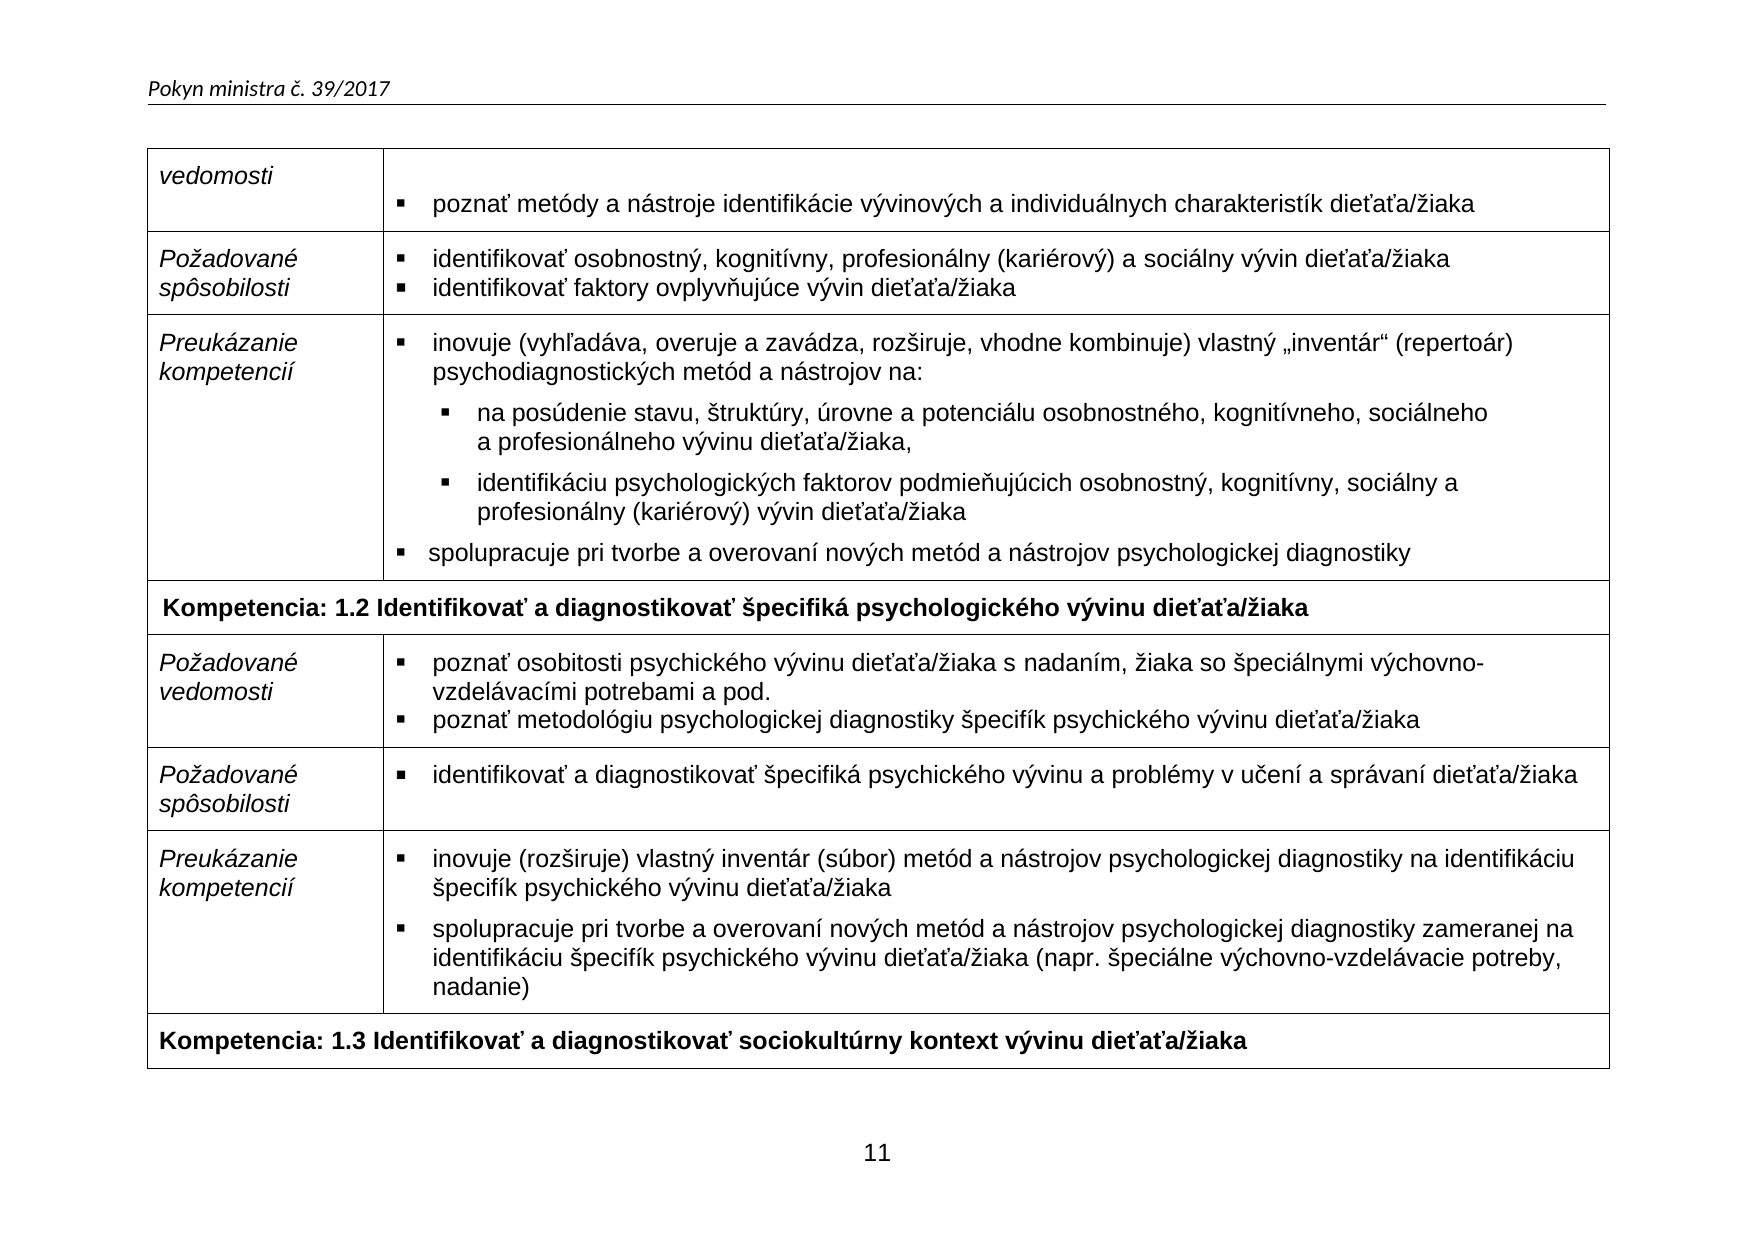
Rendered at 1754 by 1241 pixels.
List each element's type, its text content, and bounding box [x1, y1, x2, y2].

table_cell Požadované spôsobilosti [148, 748, 383, 830]
table_cell Kompetencia: 1.3 Identifikovať a diagnostikovať sociokultúrny kontext vývinu dieťaťa/žiaka [148, 1014, 1609, 1068]
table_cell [148, 149, 383, 231]
table_cell Preukázanie kompetencií [148, 315, 383, 579]
table_cell identifikovať a diagnostikovať špecifiká psychického vývinu a problémy v učení a správaní dieťaťa/žiaka [384, 748, 1609, 830]
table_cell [384, 149, 1609, 231]
table_cell Požadované spôsobilosti [148, 232, 383, 314]
table_cell identifikovať osobnostný, kognitívny, profesionálny (kariérový) a sociálny vývin dieťaťa/žiaka identifikovať faktory ovplyvňujúce vývin dieťaťa/žiaka [384, 232, 1609, 314]
table_cell Požadované vedomosti [148, 635, 383, 747]
table_cell Kompetencia: 1.2 Identifikovať a diagnostikovať špecifiká psychologického vývinu dieťaťa/žiaka [148, 581, 1609, 634]
table_cell inovuje (rozširuje) vlastný inventár (súbor) metód a nástrojov psychologickej diagnostiky na identifikáciu špecifík psychického vývinu dieťaťa/žiaka spolupracuje pri tvorbe a overovaní nových metód a nástrojov psychologickej diagnostiky zameranej na identifikáciu špecifík psychického vývinu dieťaťa/žiaka (napr. špeciálne výchovno-vzdelávacie potreby, nadanie) [384, 831, 1609, 1013]
table_cell Preukázanie kompetencií [148, 831, 383, 1013]
table_cell inovuje (vyhľadáva, overuje a zavádza, rozširuje, vhodne kombinuje) vlastný „inventár“ (repertoár) psychodiagnostických metód a nástrojov na: na posúdenie stavu, štruktúry, úrovne a potenciálu osobnostného, kognitívneho, sociálneho a profesionálneho vývinu dieťaťa/žiaka, identifikáciu psychologických faktorov podmieňujúcich osobnostný, kognitívny, sociálny a profesionálny (kariérový) vývin dieťaťa/žiaka spolupracuje pri tvorbe a overovaní nových metód a nástrojov psychologickej diagnostiky [384, 315, 1609, 579]
table_cell poznať osobitosti psychického vývinu dieťaťa/žiaka s nadaním, žiaka so špeciálnymi výchovno-vzdelávacími potrebami a pod. poznať metodológiu psychologickej diagnostiky špecifík psychického vývinu dieťaťa/žiaka [384, 635, 1609, 747]
